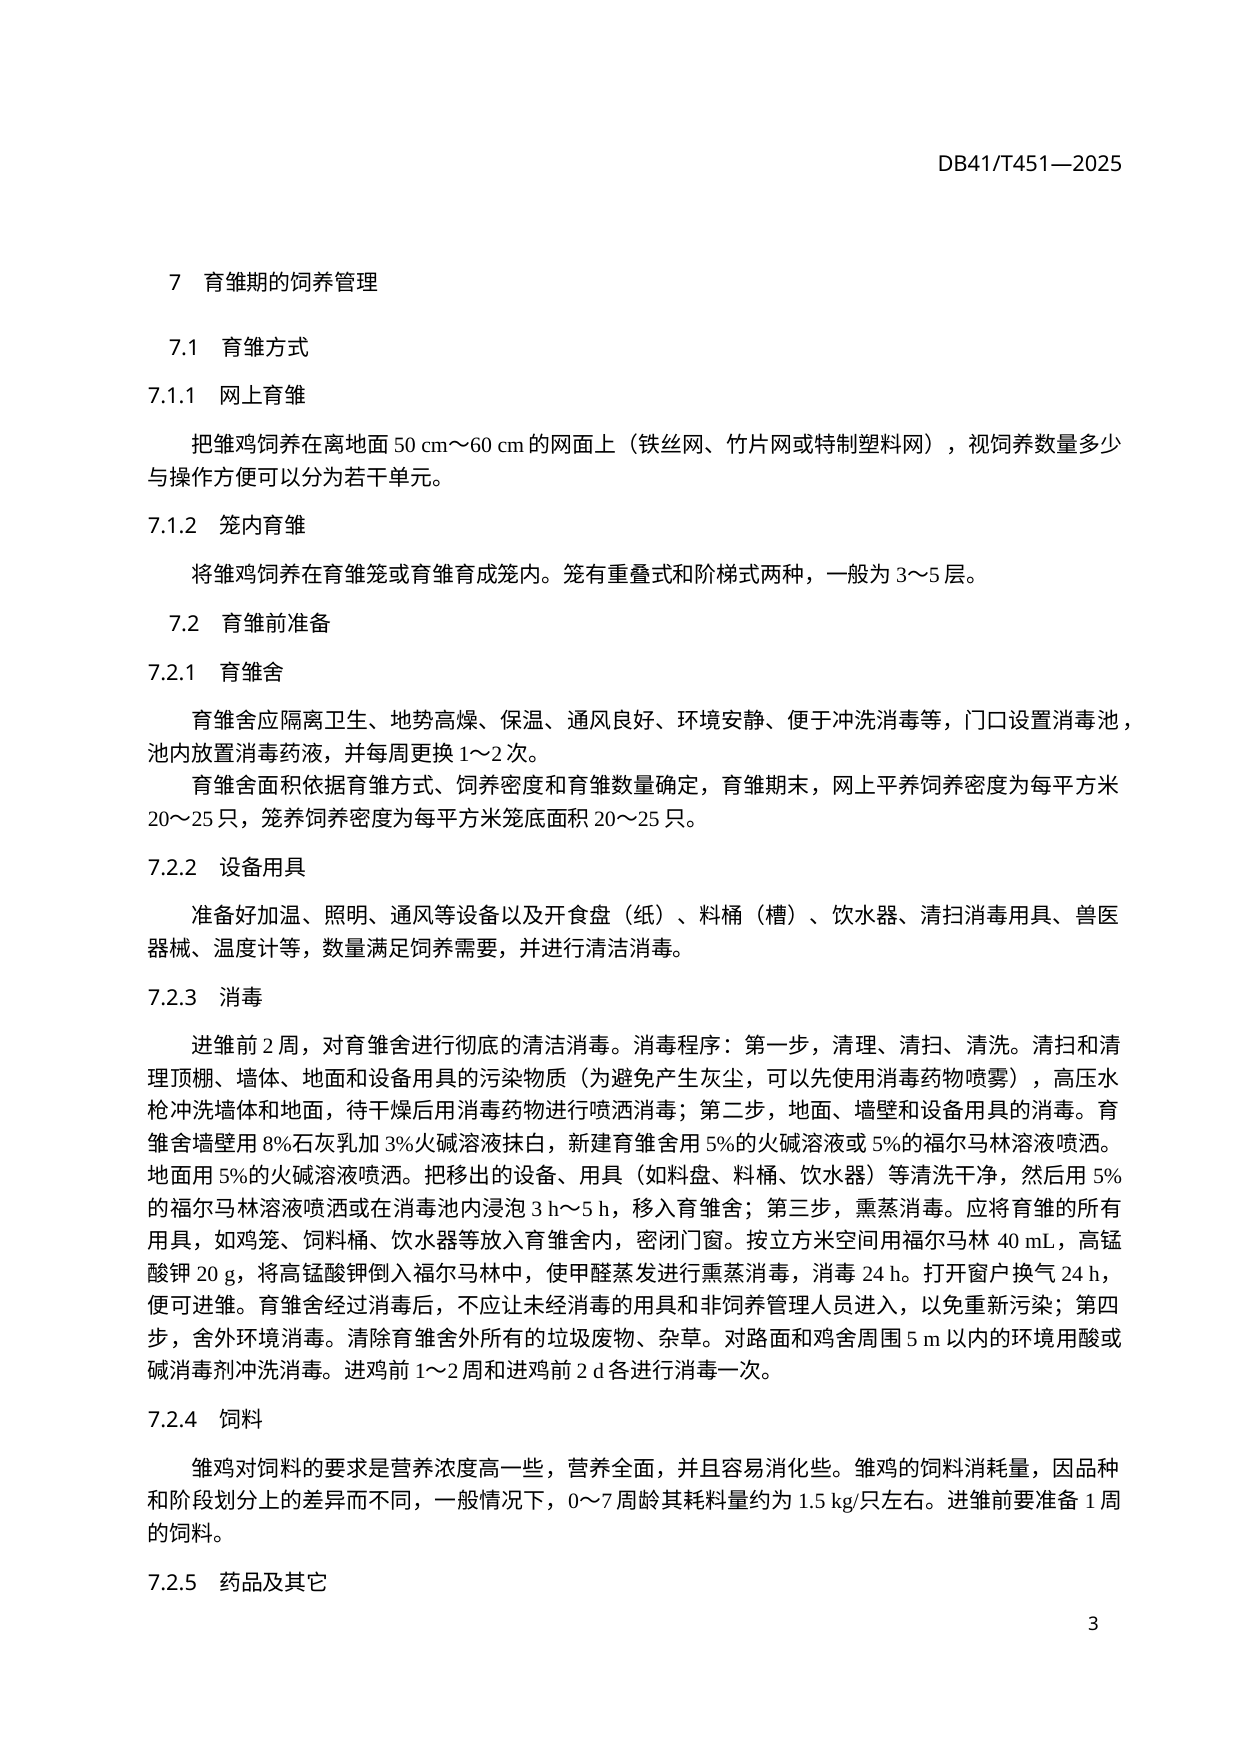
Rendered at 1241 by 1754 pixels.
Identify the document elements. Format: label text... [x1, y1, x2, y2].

text 饲料 [148, 1402, 1122, 1434]
text 笼内育雏 [148, 508, 1122, 541]
text 准备好加温、照明、通风等设备以及开食盘（纸）、料桶（槽）、饮水器、清扫消毒用具、兽医器械、温度计等，数量满足饲养需要，并进行清洁消毒。 [148, 898, 1122, 963]
text 进雏前2周，对育雏舍进行彻底的清洁消毒。消毒程序：第一步，清理、清扫、清洗。清扫和清理顶棚、墙体、地面和设备用具的污染物质（为避免产生灰尘，可以先使用消毒药物喷雾），高压水枪冲洗墙体和地面，待干燥后用消毒药物进行喷洒消毒；第二步，地面、墙壁和设备用具的消毒。育雏舍墙壁用8%石灰乳加3%火碱溶液抹白，新建育雏舍用5%的火碱溶液或5%的福尔马林溶液喷洒。地面用5%的火碱溶液喷洒。把移出的设备、用具（如料盘、料桶、饮水器）等清洗干净，然后用5%的福尔马林溶液喷洒或在消毒池内浸泡3 h～5 h，移入育雏舍；第三步，熏蒸消毒。应将育雏的所有用具，如鸡笼、饲料桶、饮水器等放入育雏舍内，密闭门窗。按立方米空间用福尔马林40 mL，高锰酸钾20 g，将高锰酸钾倒入福尔马林中，使甲醛蒸发进行熏蒸消毒，消毒24 h。打开窗户换气24 h，便可进雏。育雏舍经过消毒后，不应让未经消毒的用具和非饲养管理人员进入，以免重新污染；第四步，舍外环境消毒。清除育雏舍外所有的垃圾废物、杂草。对路面和鸡舍周围5 m以内的环境用酸或碱消毒剂冲洗消毒。进鸡前1～2周和进鸡前2 d各进行消毒一次。 [148, 1028, 1122, 1386]
text 育雏前准备 [148, 606, 1122, 638]
text 药品及其它 [148, 1564, 1122, 1597]
text 将雏鸡饲养在育雏笼或育雏育成笼内。笼有重叠式和阶梯式两种，一般为3～5层。 [148, 557, 1122, 589]
text 育雏舍应隔离卫生、地势高燥、保温、通风良好、环境安静、便于冲洗消毒等，门口设置消毒池，池内放置消毒药液，并每周更换1～2次。 [148, 703, 1122, 768]
text 网上育雏 [148, 378, 1122, 411]
text 育雏方式 [148, 329, 1122, 362]
text 育雏舍面积依据育雏方式、饲养密度和育雏数量确定，育雏期末，网上平养饲养密度为每平方米20～25只，笼养饲养密度为每平方米笼底面积20～25只。 [148, 768, 1122, 833]
text 把雏鸡饲养在离地面50 cm～60 cm的网面上（铁丝网、竹片网或特制塑料网），视饲养数量多少与操作方便可以分为若干单元。 [148, 427, 1122, 492]
text 育雏舍 [148, 654, 1122, 687]
text 育雏期的饲养管理 [148, 264, 1122, 297]
text 设备用具 [148, 849, 1122, 882]
text 消毒 [148, 979, 1122, 1012]
text 雏鸡对饲料的要求是营养浓度高一些，营养全面，并且容易消化些。雏鸡的饲料消耗量，因品种和阶段划分上的差异而不同，一般情况下，0～7周龄其耗料量约为1.5 kg/只左右。进雏前要准备1周的饲料。 [148, 1451, 1122, 1548]
